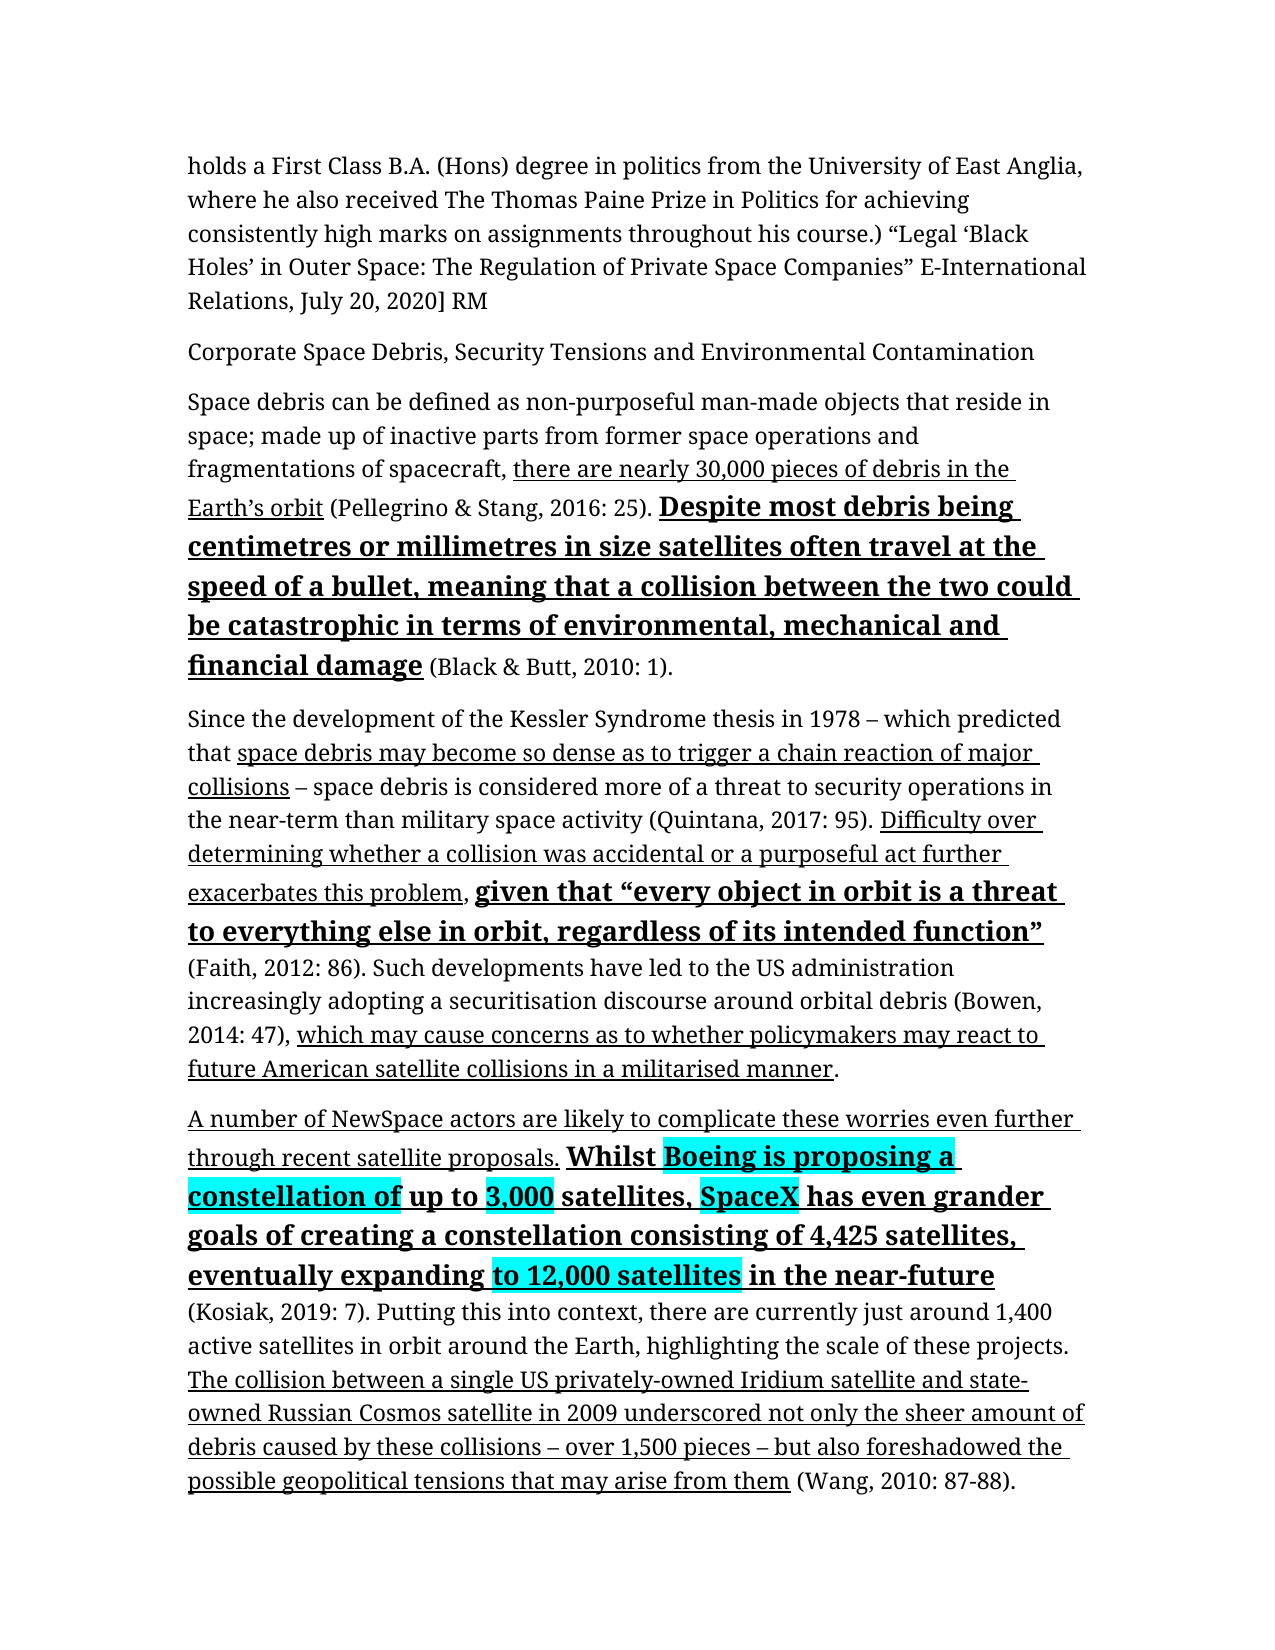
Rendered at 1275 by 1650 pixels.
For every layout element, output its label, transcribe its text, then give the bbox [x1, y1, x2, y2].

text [187, 1103, 1087, 1496]
text Corporate Space Debris, Security Tensions and Environmental Contamination [187, 335, 1087, 367]
text Since the development of the Kessler Syndrome thesis in 1978 – which predicted that space debris may become so dense as to trigger a chain reaction of major collisions – space debris is considered more of a threat to security operations in the near-term than military space activity (Quintana, 2017: 95). Difficulty over determining whether a collision was accidental or a purposeful act further exacerbates this problem, given that “every object in orbit is a threat to everything else in orbit, regardless of its intended function” (Faith, 2012: 86). Such developments have led to the US administration increasingly adopting a securitisation discourse around orbital debris (Bowen, 2014: 47), which may cause concerns as to whether policymakers may react to future American satellite collisions in a militarised manner. [187, 703, 1087, 1084]
text Space debris can be defined as non-purposeful man-made objects that reside in space; made up of inactive parts from former space operations and fragmentations of spacecraft, there are nearly 30,000 pieces of debris in the Earth’s orbit (Pellegrino & Stang, 2016: 25). Despite most debris being centimetres or millimetres in size satellites often travel at the speed of a bullet, meaning that a collision between the two could be catastrophic in terms of environmental, mechanical and financial damage (Black & Butt, 2010: 1). [187, 386, 1087, 683]
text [187, 150, 1087, 316]
